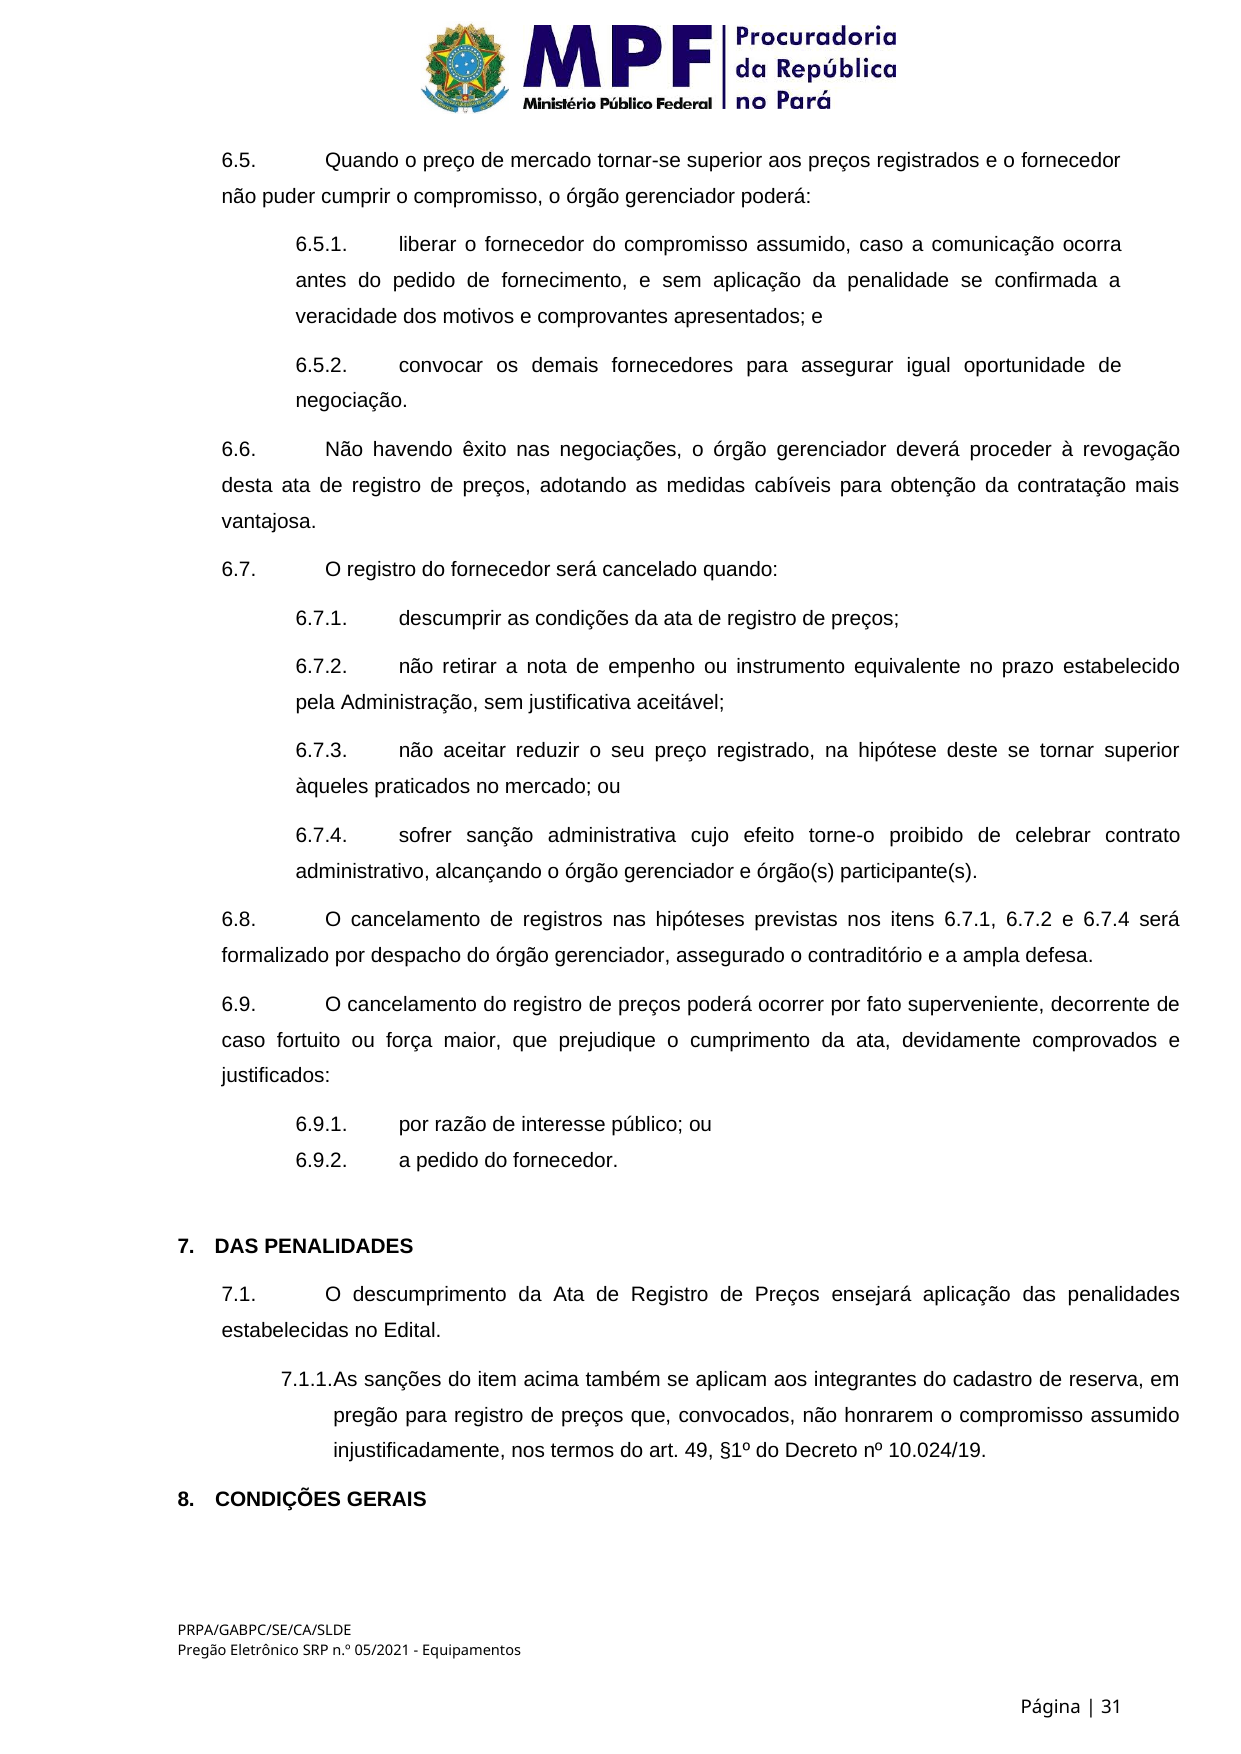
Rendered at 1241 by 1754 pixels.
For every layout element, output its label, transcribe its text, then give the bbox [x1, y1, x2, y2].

list Não havendo êxito nas negociações, o órgão gerenciador deverá proceder à revogação desta ata de registro de preços, adotando as medidas cabíveis para obtenção da contratação mais vantajosa. [221, 437, 1181, 533]
list por razão de interesse público; ou [295, 1112, 1181, 1136]
picture [420, 21, 509, 114]
list O registro do fornecedor será cancelado quando: [221, 557, 1181, 581]
list O cancelamento do registro de preços poderá ocorrer por fato superveniente, decorrente de caso fortuito ou força maior, que prejudique o cumprimento da ata, devidamente comprovados e justificados: [221, 991, 1181, 1087]
list convocar os demais fornecedores para assegurar igual oportunidade de negociação. [295, 352, 1122, 412]
list O cancelamento de registros nas hipóteses previstas nos itens 6.7.1, 6.7.2 e 6.7.4 será formalizado por despacho do órgão gerenciador, assegurado o contraditório e a ampla defesa. [221, 907, 1181, 967]
picture [523, 25, 896, 109]
list As sanções do item acima também se aplicam aos integrantes do cadastro de reserva, em pregão para registro de preços que, convocados, não honrarem o compromisso assumido injustificadamente, nos termos do art. 49, §1º do Decreto nº 10.024/19. [281, 1366, 1181, 1462]
list sofrer sanção administrativa cujo efeito torne-o proibido de celebrar contrato administrativo, alcançando o órgão gerenciador e órgão(s) participante(s). [295, 823, 1181, 883]
list não retirar a nota de empenho ou instrumento equivalente no prazo estabelecido pela Administração, sem justificativa aceitável; [295, 654, 1181, 714]
list descumprir as condições da ata de registro de preços; [295, 606, 1181, 629]
list DAS PENALIDADES [177, 1234, 1181, 1258]
list a pedido do fornecedor. [295, 1148, 1181, 1172]
list O descumprimento da Ata de Registro de Preços ensejará aplicação das penalidades estabelecidas no Edital. [221, 1282, 1181, 1342]
list não aceitar reduzir o seu preço registrado, na hipótese deste se tornar superior àqueles praticados no mercado; ou [295, 738, 1181, 798]
list CONDIÇÕES GERAIS [177, 1487, 1181, 1511]
list Quando o preço de mercado tornar-se superior aos preços registrados e o fornecedor não puder cumprir o compromisso, o órgão gerenciador poderá: [221, 148, 1122, 208]
list liberar o fornecedor do compromisso assumido, caso a comunicação ocorra antes do pedido de fornecimento, e sem aplicação da penalidade se confirmada a veracidade dos motivos e comprovantes apresentados; e [295, 232, 1122, 328]
